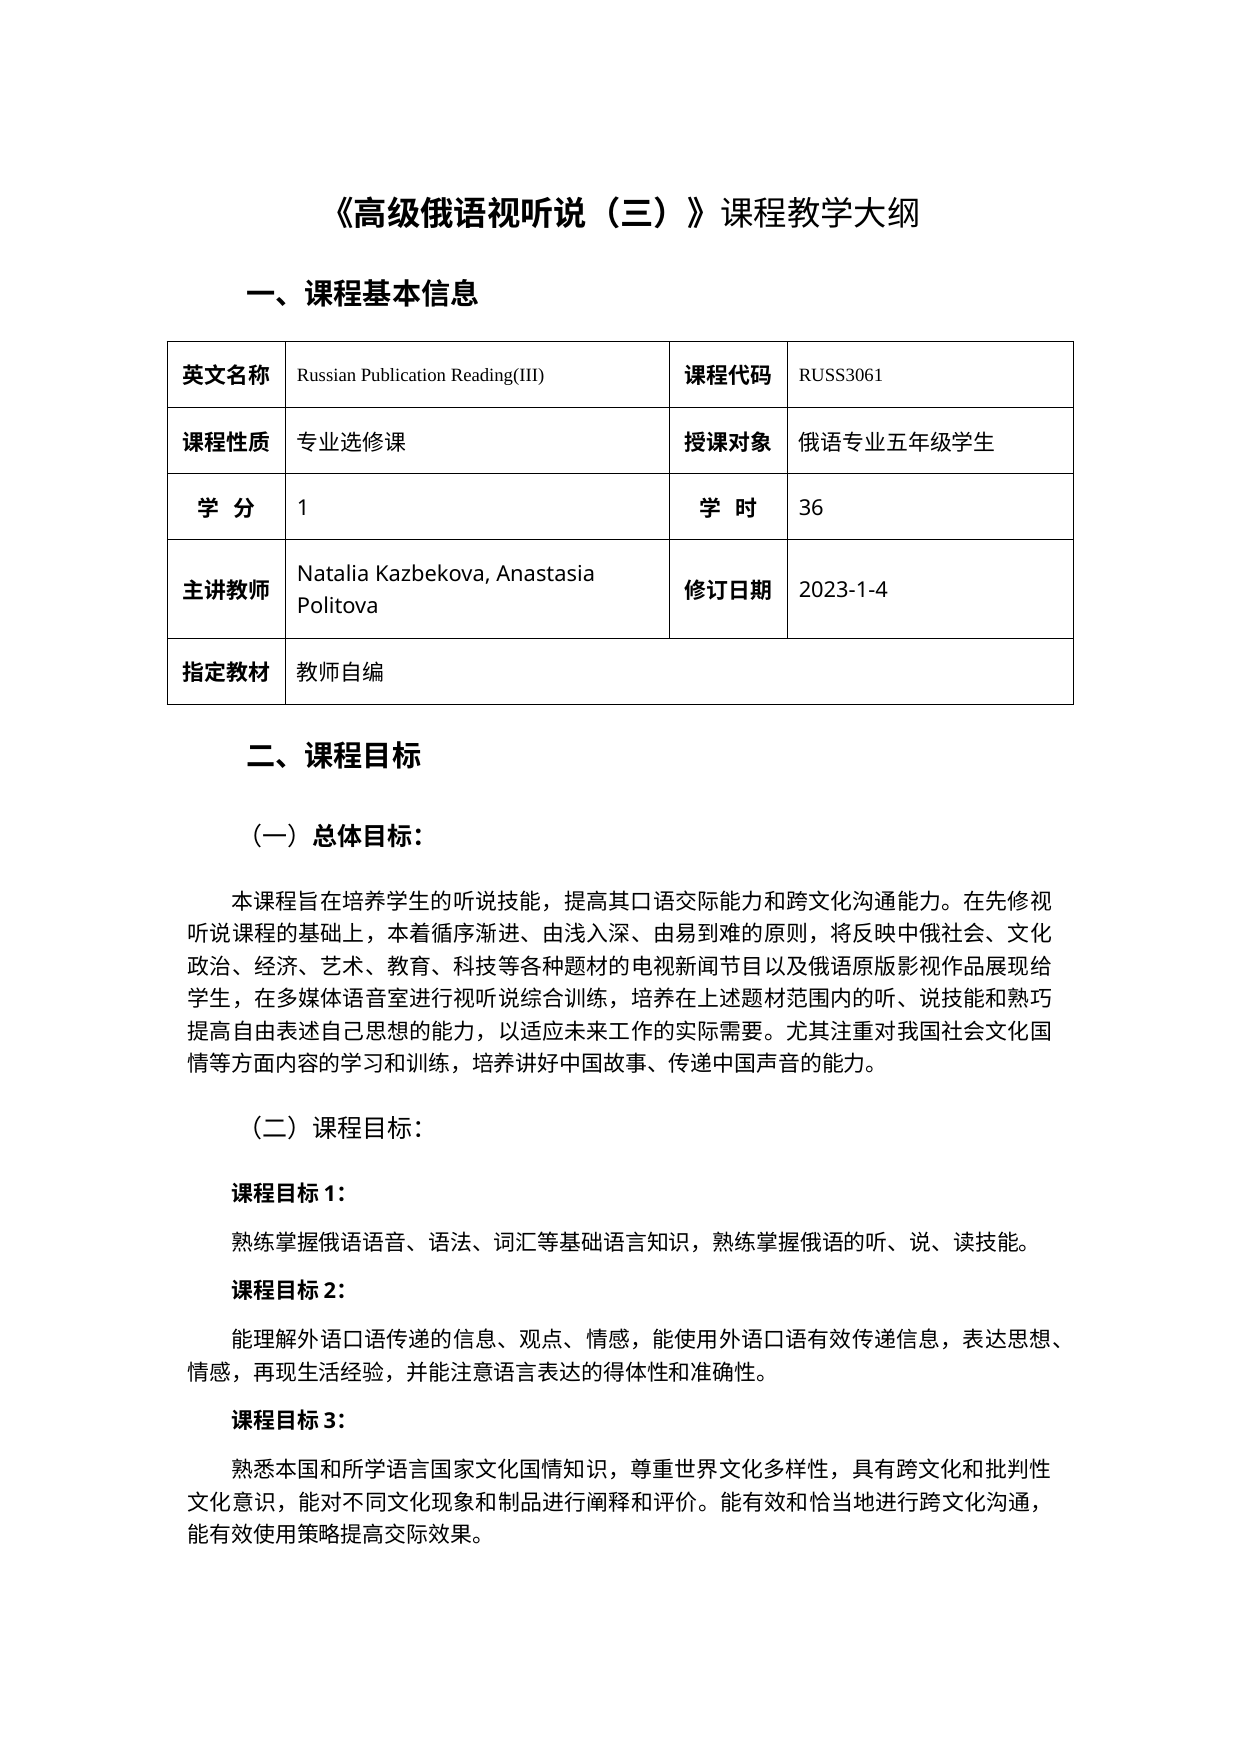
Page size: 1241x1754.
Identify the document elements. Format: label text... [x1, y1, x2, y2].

text 能理解外语口语传递的信息、观点、情感，能使用外语口语有效传递信息，表达思想、情感，再现生活经验，并能注意语言表达的得体性和准确性。 [187, 1322, 1053, 1387]
text （二）课程目标： [187, 1094, 1053, 1159]
text 课程目标1： [187, 1176, 1053, 1208]
table_header RUSS3061 [788, 342, 1073, 407]
table_cell 俄语专业五年级学生 [788, 408, 1073, 473]
table_cell 修订日期 [670, 540, 787, 637]
table_header Russian Publication Reading(III) [286, 342, 669, 407]
table_cell 2023-1-4 [788, 540, 1073, 637]
table_header 英文名称 [168, 342, 285, 407]
table_cell 主讲教师 [168, 540, 285, 637]
table_cell 1 [286, 474, 669, 539]
text 熟练掌握俄语语音、语法、词汇等基础语言知识，熟练掌握俄语的听、说、读技能。 [187, 1224, 1053, 1257]
table_cell Natalia Kazbekova, Anastasia Politova [286, 540, 669, 637]
text 课程目标2： [187, 1273, 1053, 1306]
table_header 课程代码 [670, 342, 787, 407]
table_cell 课程性质 [168, 408, 285, 473]
text 课程目标3： [187, 1403, 1053, 1436]
text 本课程旨在培养学生的听说技能，提高其口语交际能力和跨文化沟通能力。在先修视听说课程的基础上，本着循序渐进、由浅入深、由易到难的原则，将反映中俄社会、文化、政治、经济、艺术、教育、科技等各种题材的电视新闻节目以及俄语原版影视作品展现给学生，在多媒体语音室进行视听说综合训练，培养在上述题材范围内的听、说技能和熟巧，提高自由表述自己思想的能力，以适应未来工作的实际需要。尤其注重对我国社会文化国情等方面内容的学习和训练，培养讲好中国故事、传递中国声音的能力。 [187, 883, 1053, 1078]
table_cell 指定教材 [168, 639, 285, 703]
text 二、课程目标 [187, 721, 1053, 786]
text （一）总体目标： [187, 802, 1053, 867]
table_cell 学 时 [670, 474, 787, 539]
text 一、课程基本信息 [187, 259, 1053, 324]
text 熟悉本国和所学语言国家文化国情知识，尊重世界文化多样性，具有跨文化和批判性文化意识，能对不同文化现象和制品进行阐释和评价。能有效和恰当地进行跨文化沟通，能有效使用策略提高交际效果。 [187, 1452, 1053, 1549]
text 《高级俄语视听说（三）》课程教学大纲 [187, 178, 1053, 243]
table_cell 专业选修课 [286, 408, 669, 473]
table_cell 36 [788, 474, 1073, 539]
table_cell 教师自编 [286, 639, 1073, 703]
table_cell 学 分 [168, 474, 285, 539]
table_cell 授课对象 [670, 408, 787, 473]
